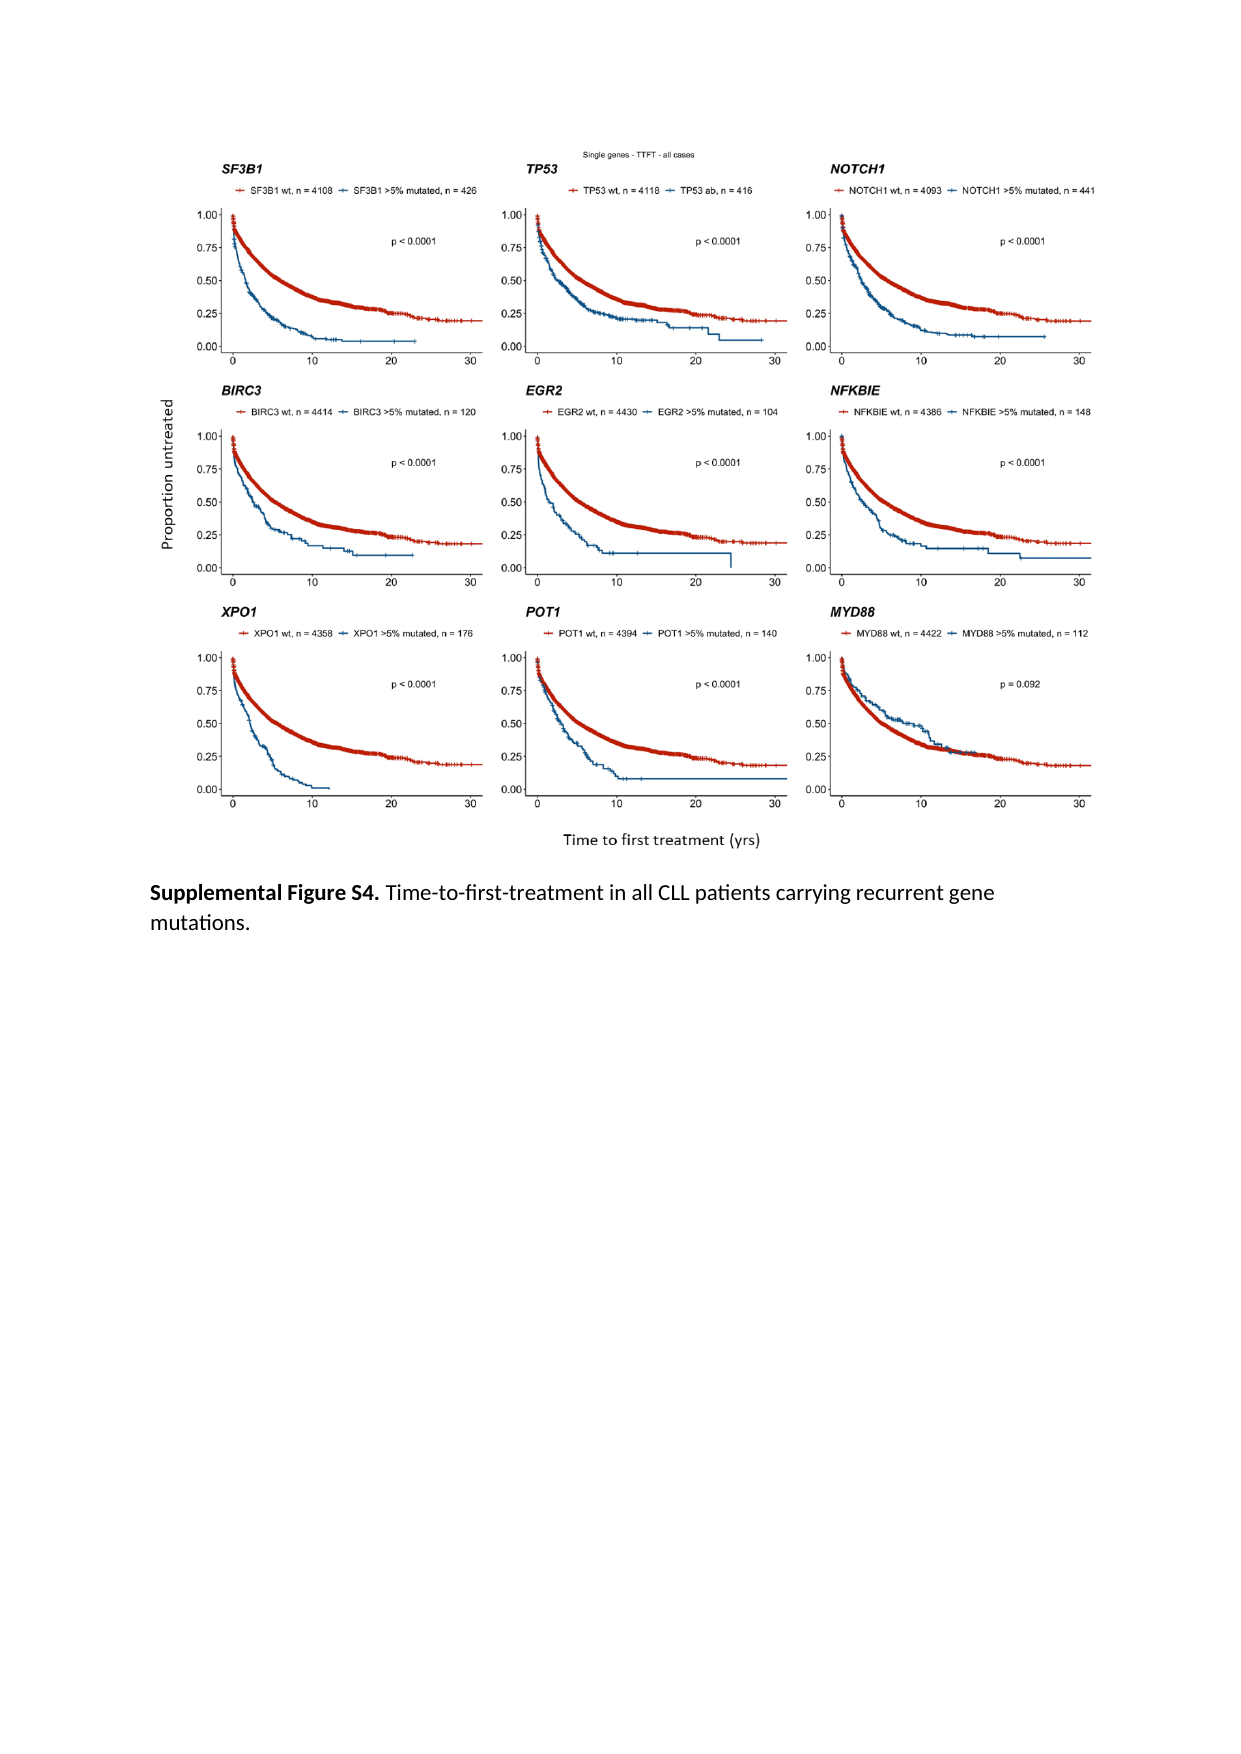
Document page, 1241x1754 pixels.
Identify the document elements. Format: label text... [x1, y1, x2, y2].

picture [150, 150, 1095, 860]
text Supplemental Figure S4. Time-to-first-treatment in all CLL patients carrying recurrent gene mutations. [150, 878, 1090, 936]
